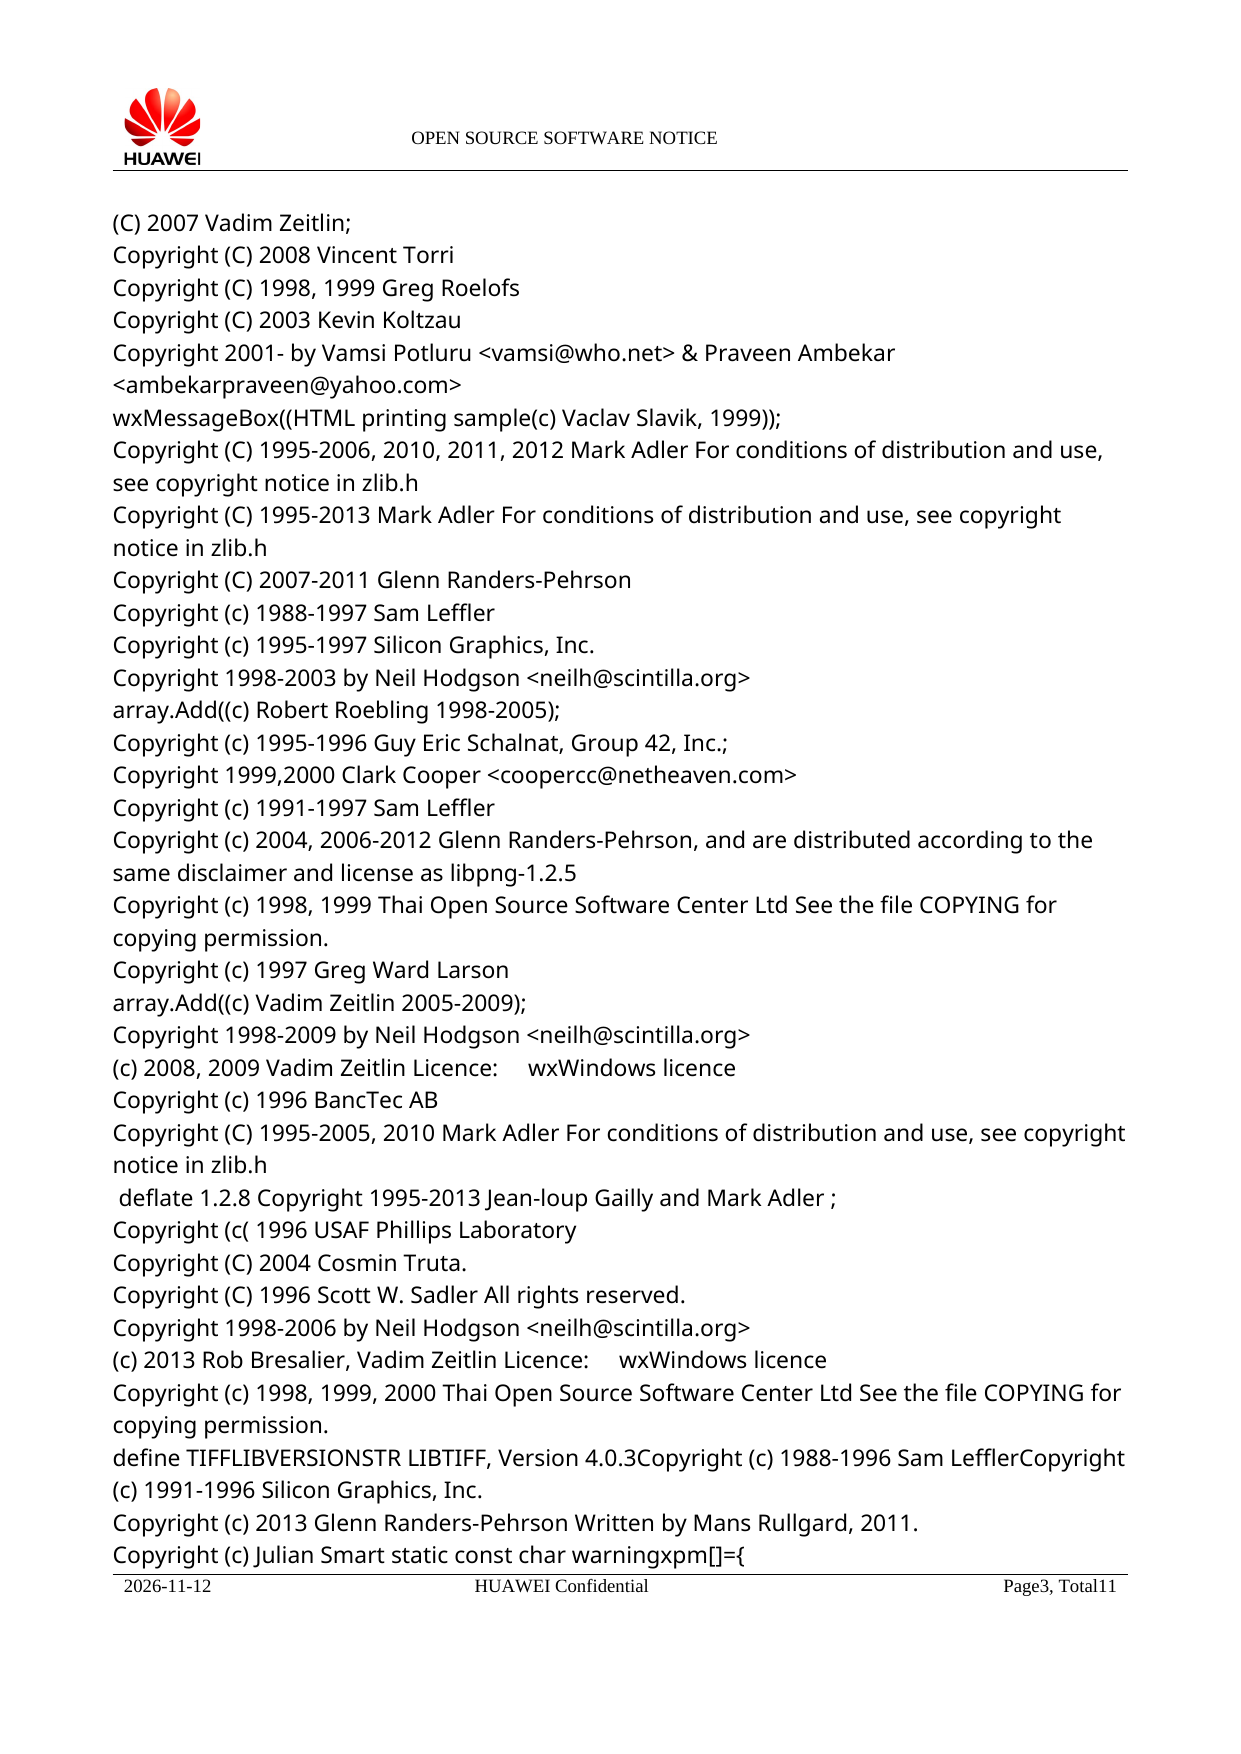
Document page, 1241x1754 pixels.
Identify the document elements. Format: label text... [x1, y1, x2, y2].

picture [124, 88, 201, 165]
